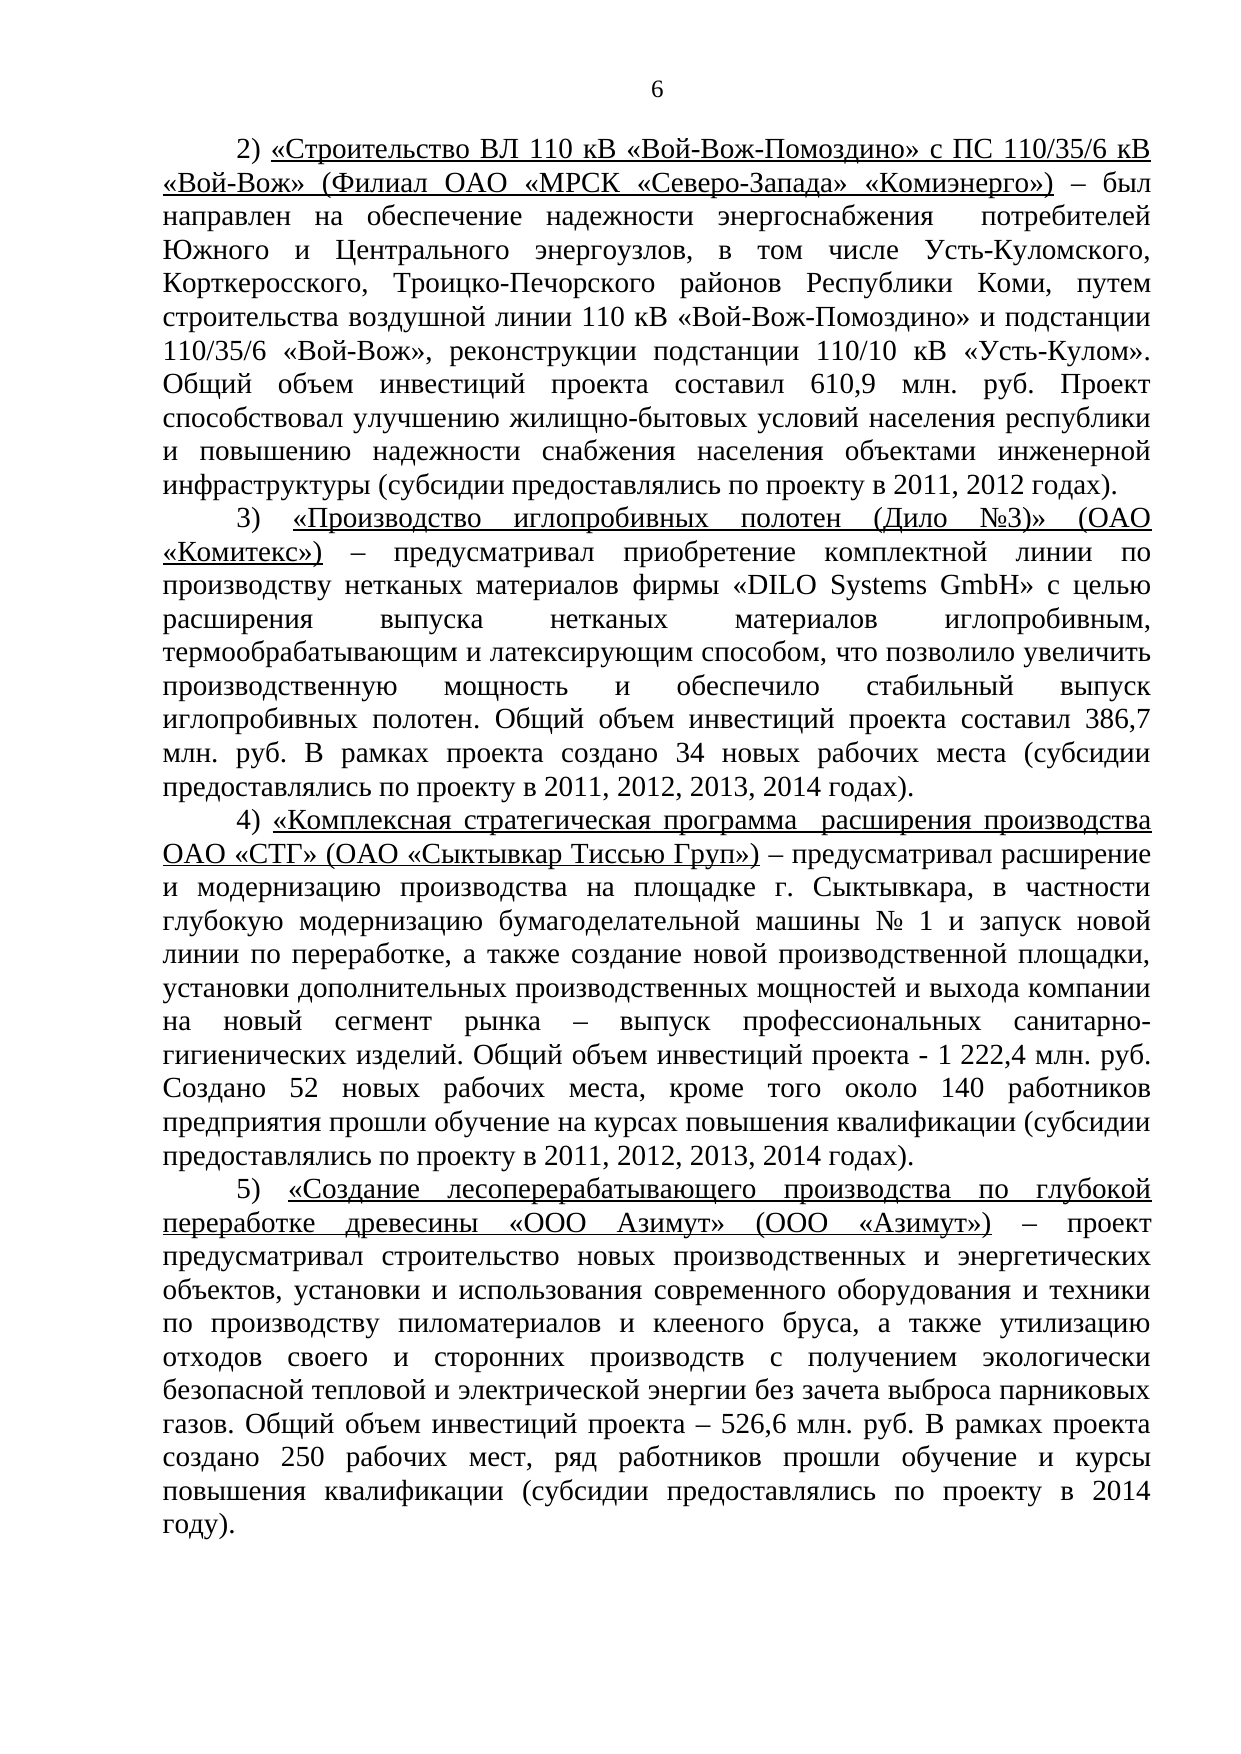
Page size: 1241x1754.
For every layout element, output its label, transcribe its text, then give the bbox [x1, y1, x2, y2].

text 4) «Комплексная стратегическая программа расширения производства ОАО «СТГ» (ОАО «Сыктывкар Тиссью Груп») – предусматривал расширение и модернизацию производства на площадке г. Сыктывкара, в частности глубокую модернизацию бумагоделательной машины № 1 и запуск новой линии по переработке, а также создание новой производственной площадки, установки дополнительных производственных мощностей и выхода компании на новый сегмент рынка – выпуск профессиональных санитарно-гигиенических изделий. Общий объем инвестиций проекта - 1 222,4 млн. руб. Создано 52 новых рабочих места, кроме того около 140 работников предприятия прошли обучение на курсах повышения квалификации (субсидии предоставлялись по проекту в 2011, 2012, 2013, 2014 годах). [162, 802, 1152, 1171]
text 2) «Строительство ВЛ 110 кВ «Вой-Вож-Помоздино» с ПС 110/35/6 кВ «Вой-Вож» (Филиал ОАО «МРСК «Северо-Запада» «Комиэнерго») – был направлен на обеспечение надежности энергоснабжения потребителей Южного и Центрального энергоузлов, в том числе Усть-Куломского, Корткеросского, Троицко-Печорского районов Республики Коми, путем строительства воздушной линии 110 кВ «Вой-Вож-Помоздино» и подстанции 110/35/6 «Вой-Вож», реконструкции подстанции 110/10 кВ «Усть-Кулом». Общий объем инвестиций проекта составил 610,9 млн. руб. Проект способствовал улучшению жилищно-бытовых условий населения республики и повышению надежности снабжения населения объектами инженерной инфраструктуры (субсидии предоставлялись по проекту в 2011, 2012 годах). [162, 131, 1152, 500]
text 3) «Производство иглопробивных полотен (Дило №3)» (ОАО «Комитекс») – предусматривал приобретение комплектной линии по производству нетканых материалов фирмы «DILO Systems GmbH» с целью расширения выпуска нетканых материалов иглопробивным, термообрабатывающим и латексирующим способом, что позволило увеличить производственную мощность и обеспечило стабильный выпуск иглопробивных полотен. Общий объем инвестиций проекта составил 386,7 млн. руб. В рамках проекта создано 34 новых рабочих места (субсидии предоставлялись по проекту в 2011, 2012, 2013, 2014 годах). [162, 500, 1152, 802]
text 5) «Создание лесоперерабатывающего производства по глубокой переработке древесины «ООО Азимут» (ООО «Азимут») – проект предусматривал строительство новых производственных и энергетических объектов, установки и использования современного оборудования и техники по производству пиломатериалов и клееного бруса, а также утилизацию отходов своего и сторонних производств с получением экологически безопасной тепловой и электрической энергии без зачета выброса парниковых газов. Общий объем инвестиций проекта – 526,6 млн. руб. В рамках проекта создано 250 рабочих мест, ряд работников прошли обучение и курсы повышения квалификации (субсидии предоставлялись по проекту в 2014 году). [162, 1171, 1152, 1540]
